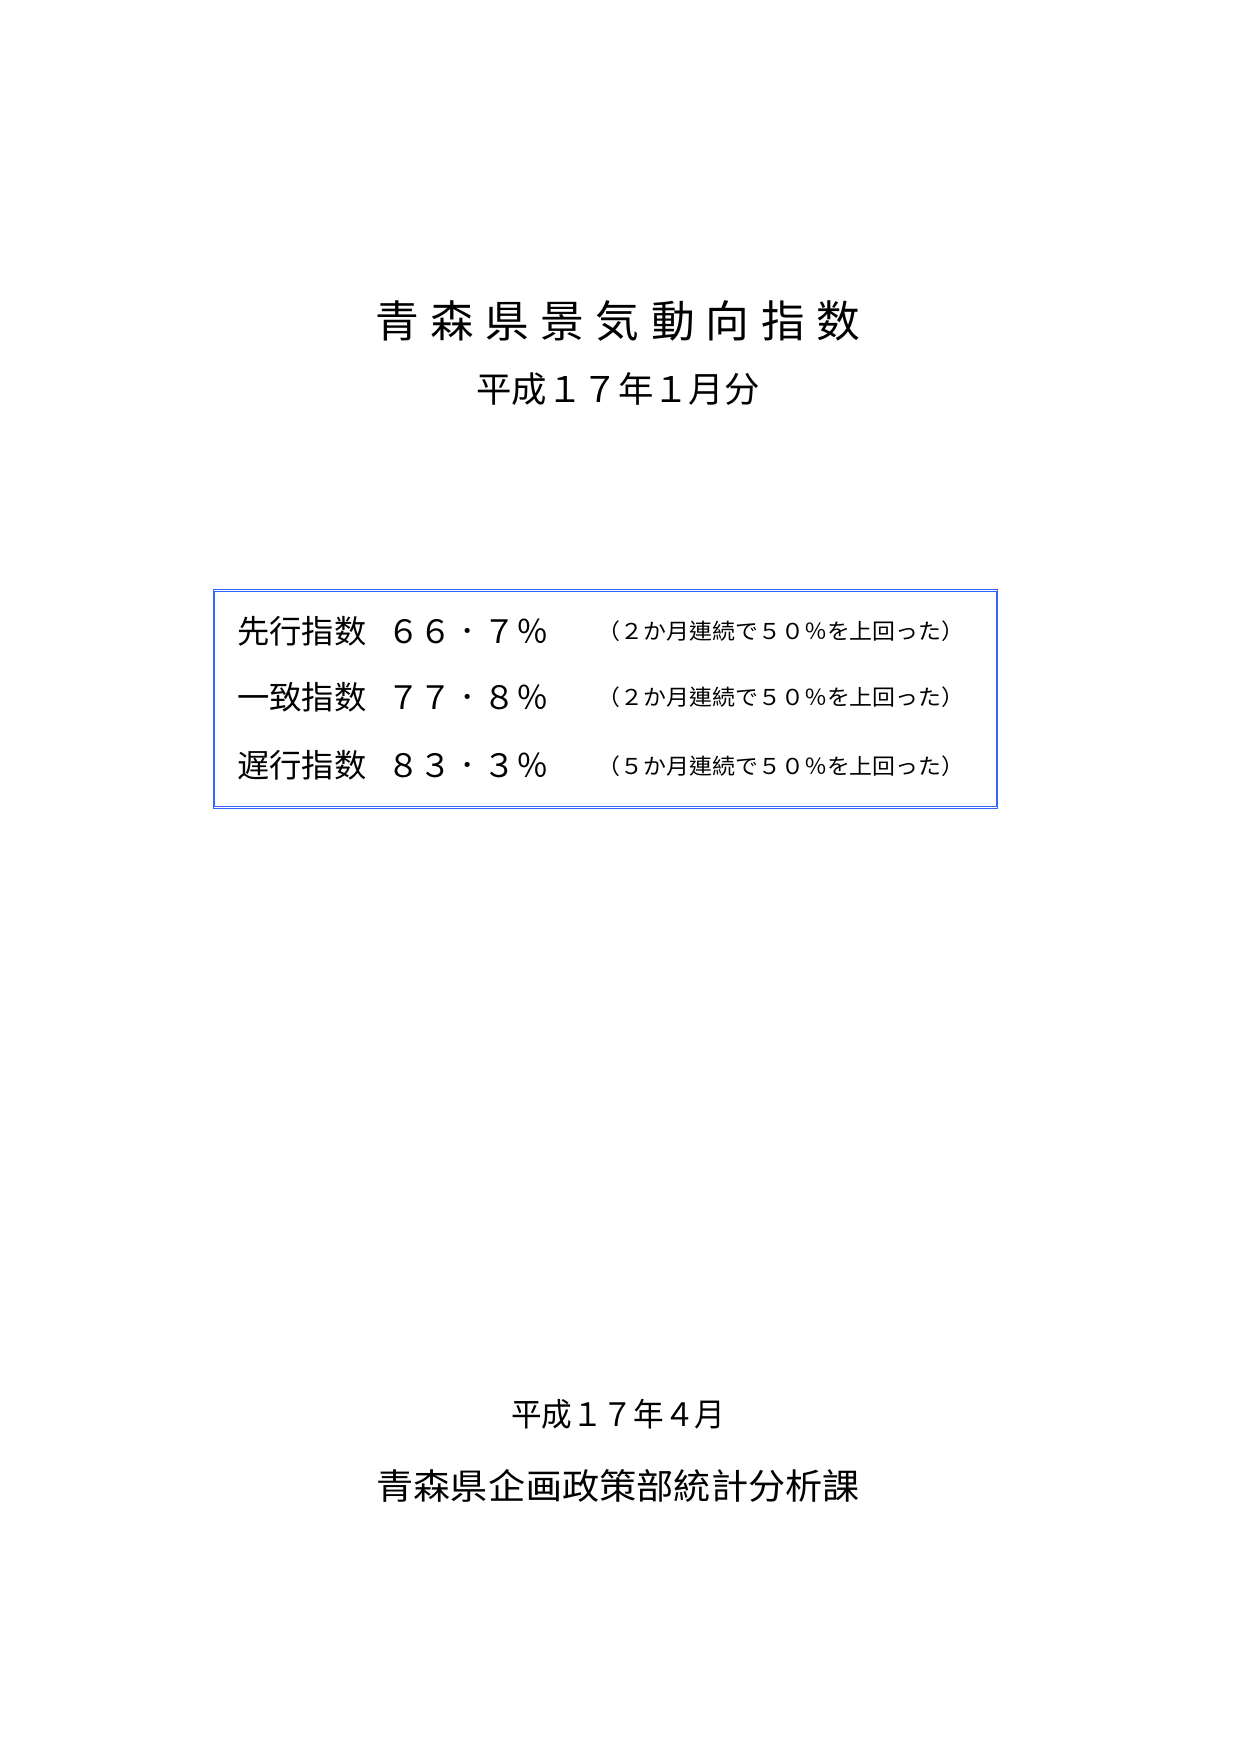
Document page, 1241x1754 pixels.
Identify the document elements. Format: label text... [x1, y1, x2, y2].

text 青森県企画政策部統計分析課 [106, 1461, 1130, 1510]
table_cell ７７．８％ [375, 662, 571, 731]
table_header ６６．７％ [375, 592, 571, 662]
table_cell （５か月連続で５０％を上回った） [571, 731, 996, 806]
table_cell ８３．３％ [375, 731, 571, 806]
table_header 先行指数 [215, 592, 375, 662]
table_cell （２か月連続で５０％を上回った） [571, 662, 996, 731]
text 青 森 県 景 気 動 向 指 数 [106, 291, 1129, 350]
table_cell 一致指数 [215, 662, 375, 731]
table_cell 遅行指数 [215, 731, 375, 806]
table_header （２か月連続で５０％を上回った） [571, 592, 996, 662]
text 平成１７年１月分 [106, 365, 1129, 413]
text 平成１７年４月 [106, 1392, 1129, 1436]
